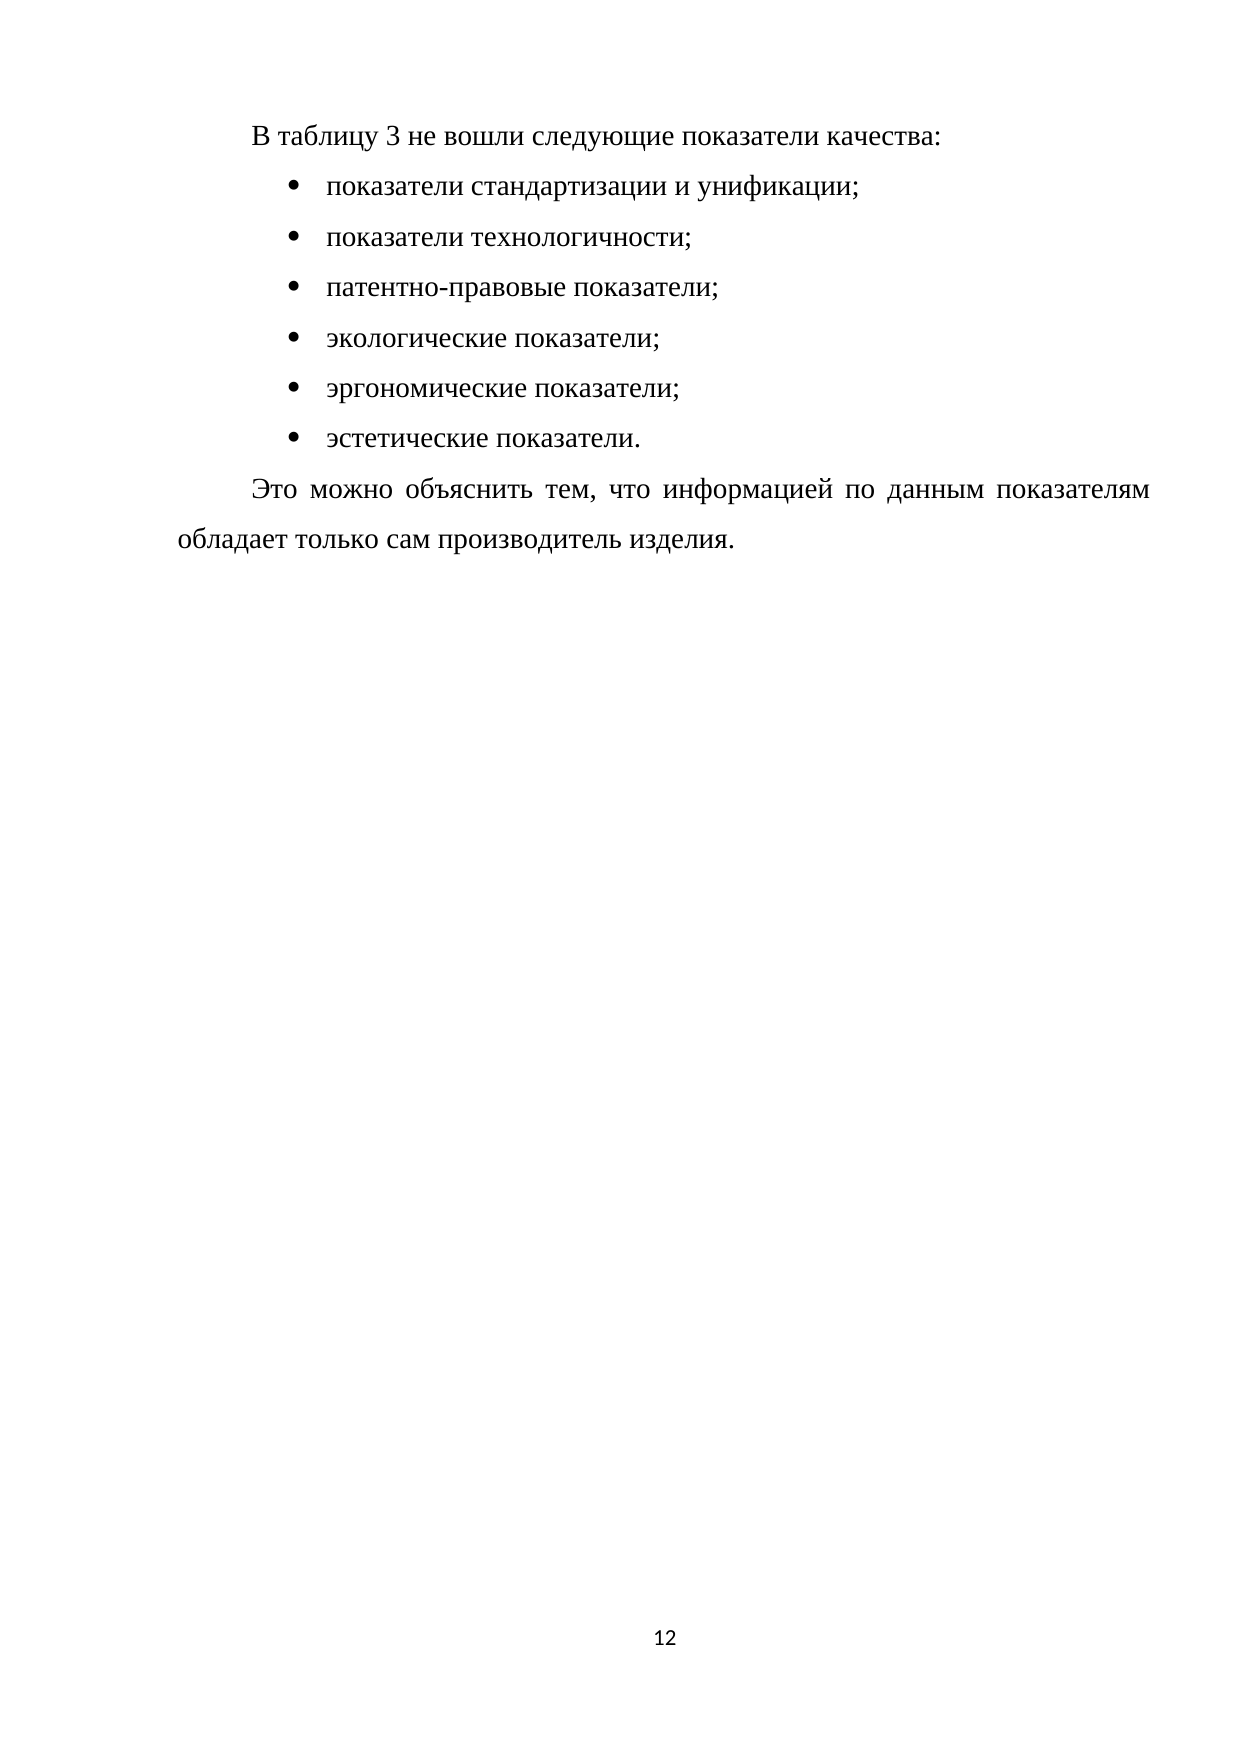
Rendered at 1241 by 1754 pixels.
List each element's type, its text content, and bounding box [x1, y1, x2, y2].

list показатели стандартизации и унификации; [288, 168, 1152, 202]
list эргономические показатели; [288, 370, 1152, 404]
list патентно-правовые показатели; [288, 269, 1152, 303]
list экологические показатели; [288, 320, 1152, 353]
list эстетические показатели. [288, 421, 1152, 454]
text Это можно объяснить тем, что информацией по данным показателям обладает только сам производитель изделия. [177, 471, 1152, 555]
text В таблицу 3 не вошли следующие показатели качества: [177, 118, 1152, 152]
list показатели технологичности; [288, 219, 1152, 252]
